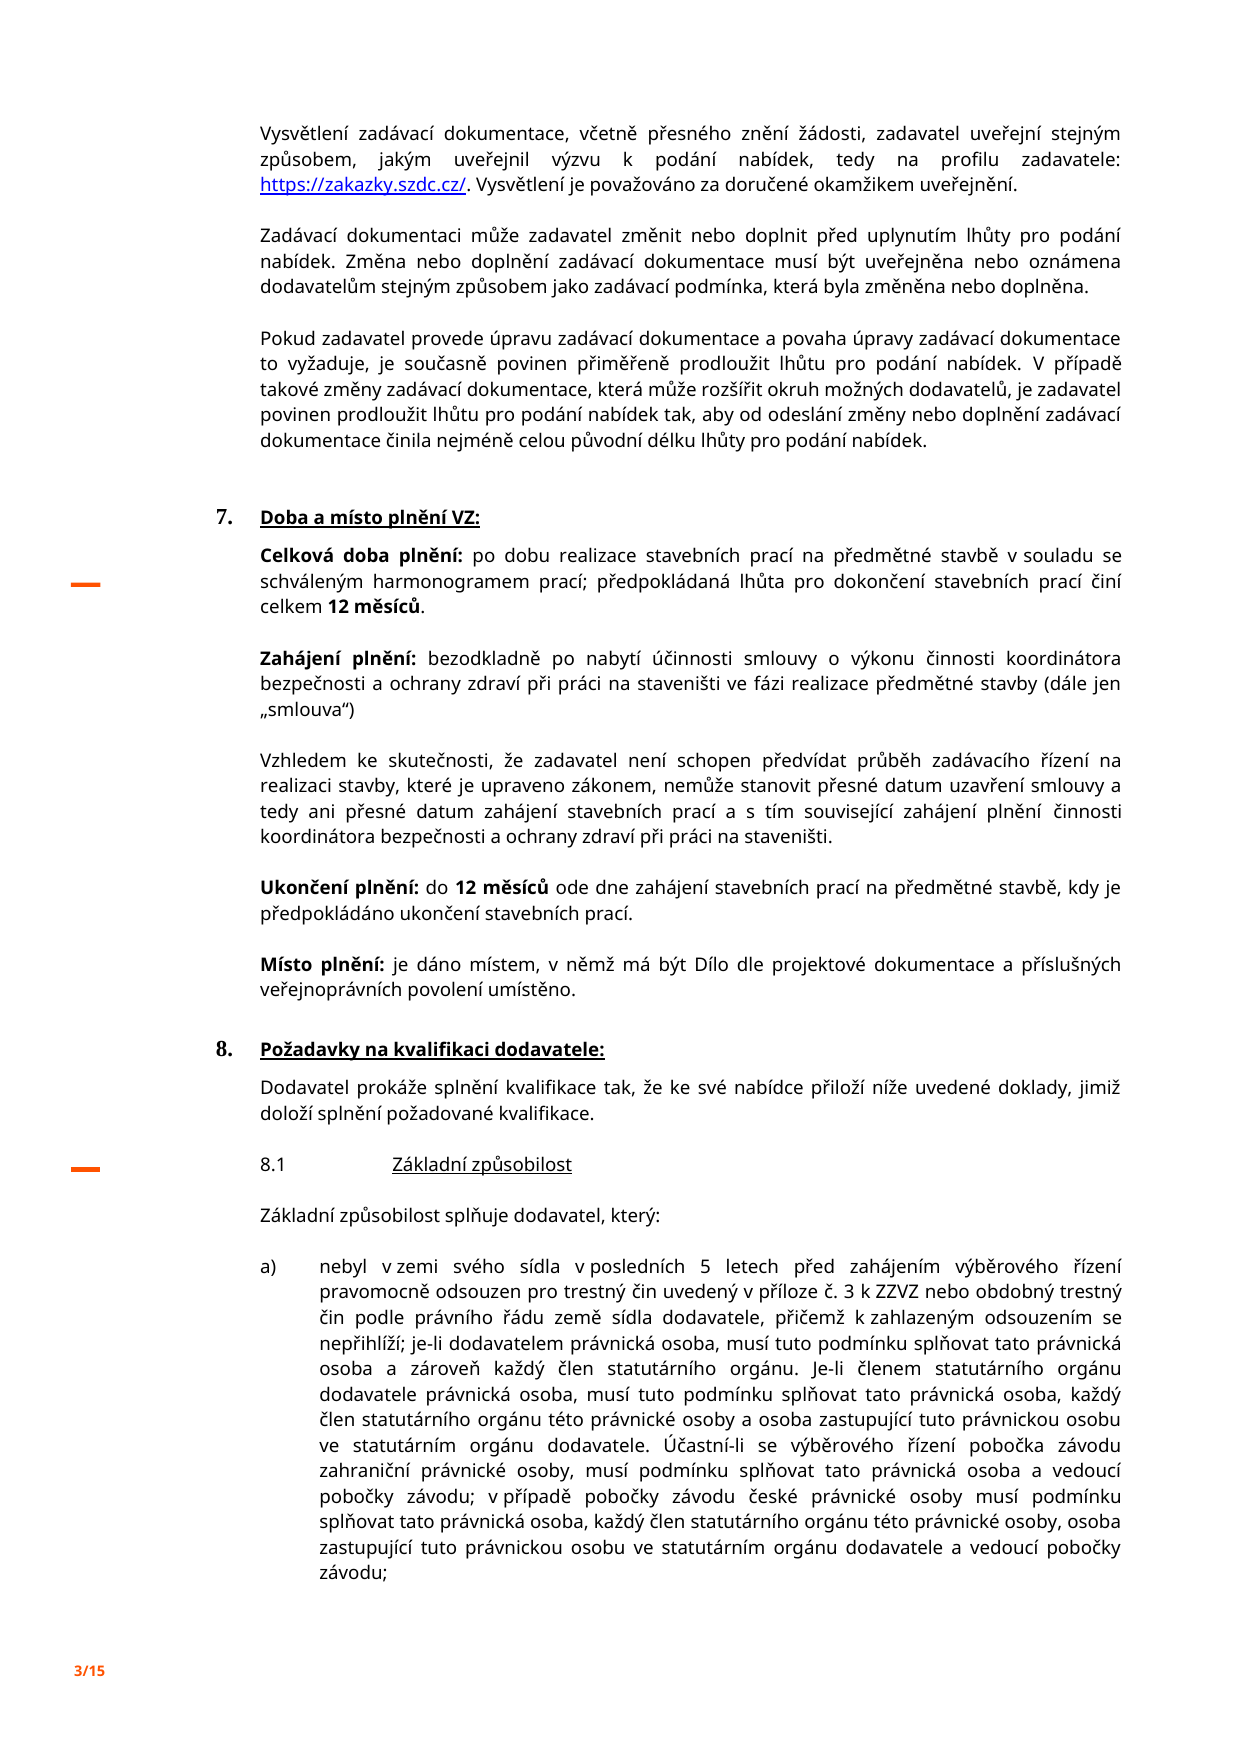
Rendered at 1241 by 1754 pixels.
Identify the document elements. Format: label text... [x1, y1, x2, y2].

text Dodavatel prokáže splnění kvalifikace tak, že ke své nabídce přiloží níže uvedené doklady, jimiž doloží splnění požadované kvalifikace. [260, 1075, 1122, 1126]
list Doba a místo plnění VZ: [216, 503, 1122, 530]
text Zahájení plnění: bezodkladně po nabytí účinnosti smlouvy o výkonu činnosti koordinátora bezpečnosti a ochrany zdraví při práci na staveništi ve fázi realizace předmětné stavby (dále jen „smlouva“) [260, 645, 1122, 721]
text a) nebyl v zemi svého sídla v posledních 5 letech před zahájením výběrového řízení pravomocně odsouzen pro trestný čin uvedený v příloze č. 3 k ZZVZ nebo obdobný trestný čin podle právního řádu země sídla dodavatele, přičemž k zahlazeným odsouzením se nepřihlíží; je-li dodavatelem právnická osoba, musí tuto podmínku splňovat tato právnická osoba a zároveň každý člen statutárního orgánu. Je-li členem statutárního orgánu dodavatele právnická osoba, musí tuto podmínku splňovat tato právnická osoba, každý člen statutárního orgánu této právnické osoby a osoba zastupující tuto právnickou osobu ve statutárním orgánu dodavatele. Účastní-li se výběrového řízení pobočka závodu zahraniční právnické osoby, musí podmínku splňovat tato právnická osoba a vedoucí pobočky závodu; v případě pobočky závodu české právnické osoby musí podmínku splňovat tato právnická osoba, každý člen statutárního orgánu této právnické osoby, osoba zastupující tuto právnickou osobu ve statutárním orgánu dodavatele a vedoucí pobočky závodu; [260, 1253, 1122, 1585]
text Ukončení plnění: do 12 měsíců ode dne zahájení stavebních prací na předmětné stavbě, kdy je předpokládáno ukončení stavebních prací. [260, 874, 1122, 926]
text Místo plnění: je dáno místem, v němž má být Dílo dle projektové dokumentace a příslušných veřejnoprávních povolení umístěno. [260, 951, 1122, 1002]
text Základní způsobilost splňuje dodavatel, který: [216, 1202, 1122, 1228]
text Zadávací dokumentaci může zadavatel změnit nebo doplnit před uplynutím lhůty pro podání nabídek. Změna nebo doplnění zadávací dokumentace musí být uveřejněna nebo oznámena dodavatelům stejným způsobem jako zadávací podmínka, která byla změněna nebo doplněna. [260, 223, 1122, 299]
list Základní způsobilost [260, 1151, 1122, 1177]
text Vzhledem ke skutečnosti, že zadavatel není schopen předvídat průběh zadávacího řízení na realizaci stavby, které je upraveno zákonem, nemůže stanovit přesné datum uzavření smlouvy a tedy ani přesné datum zahájení stavebních prací a s tím související zahájení plnění činnosti koordinátora bezpečnosti a ochrany zdraví při práci na staveništi. [260, 747, 1122, 849]
list Požadavky na kvalifikaci dodavatele: [216, 1035, 1122, 1062]
text Pokud zadavatel provede úpravu zadávací dokumentace a povaha úpravy zadávací dokumentace to vyžaduje, je současně povinen přiměřeně prodloužit lhůtu pro podání nabídek. V případě takové změny zadávací dokumentace, která může rozšířit okruh možných dodavatelů, je zadavatel povinen prodloužit lhůtu pro podání nabídek tak, aby od odeslání změny nebo doplnění zadávací dokumentace činila nejméně celou původní délku lhůty pro podání nabídek. [260, 325, 1122, 452]
text Celková doba plnění: po dobu realizace stavebních prací na předmětné stavbě v souladu se schváleným harmonogramem prací; předpokládaná lhůta pro dokončení stavebních prací činí celkem 12 měsíců. [260, 543, 1122, 619]
text Vysvětlení zadávací dokumentace, včetně přesného znění žádosti, zadavatel uveřejní stejným způsobem, jakým uveřejnil výzvu k podání nabídek, tedy na profilu zadavatele: https://zakazky.szdc.cz/. Vysvětlení je považováno za doručené okamžikem uveřejnění. [260, 121, 1122, 197]
